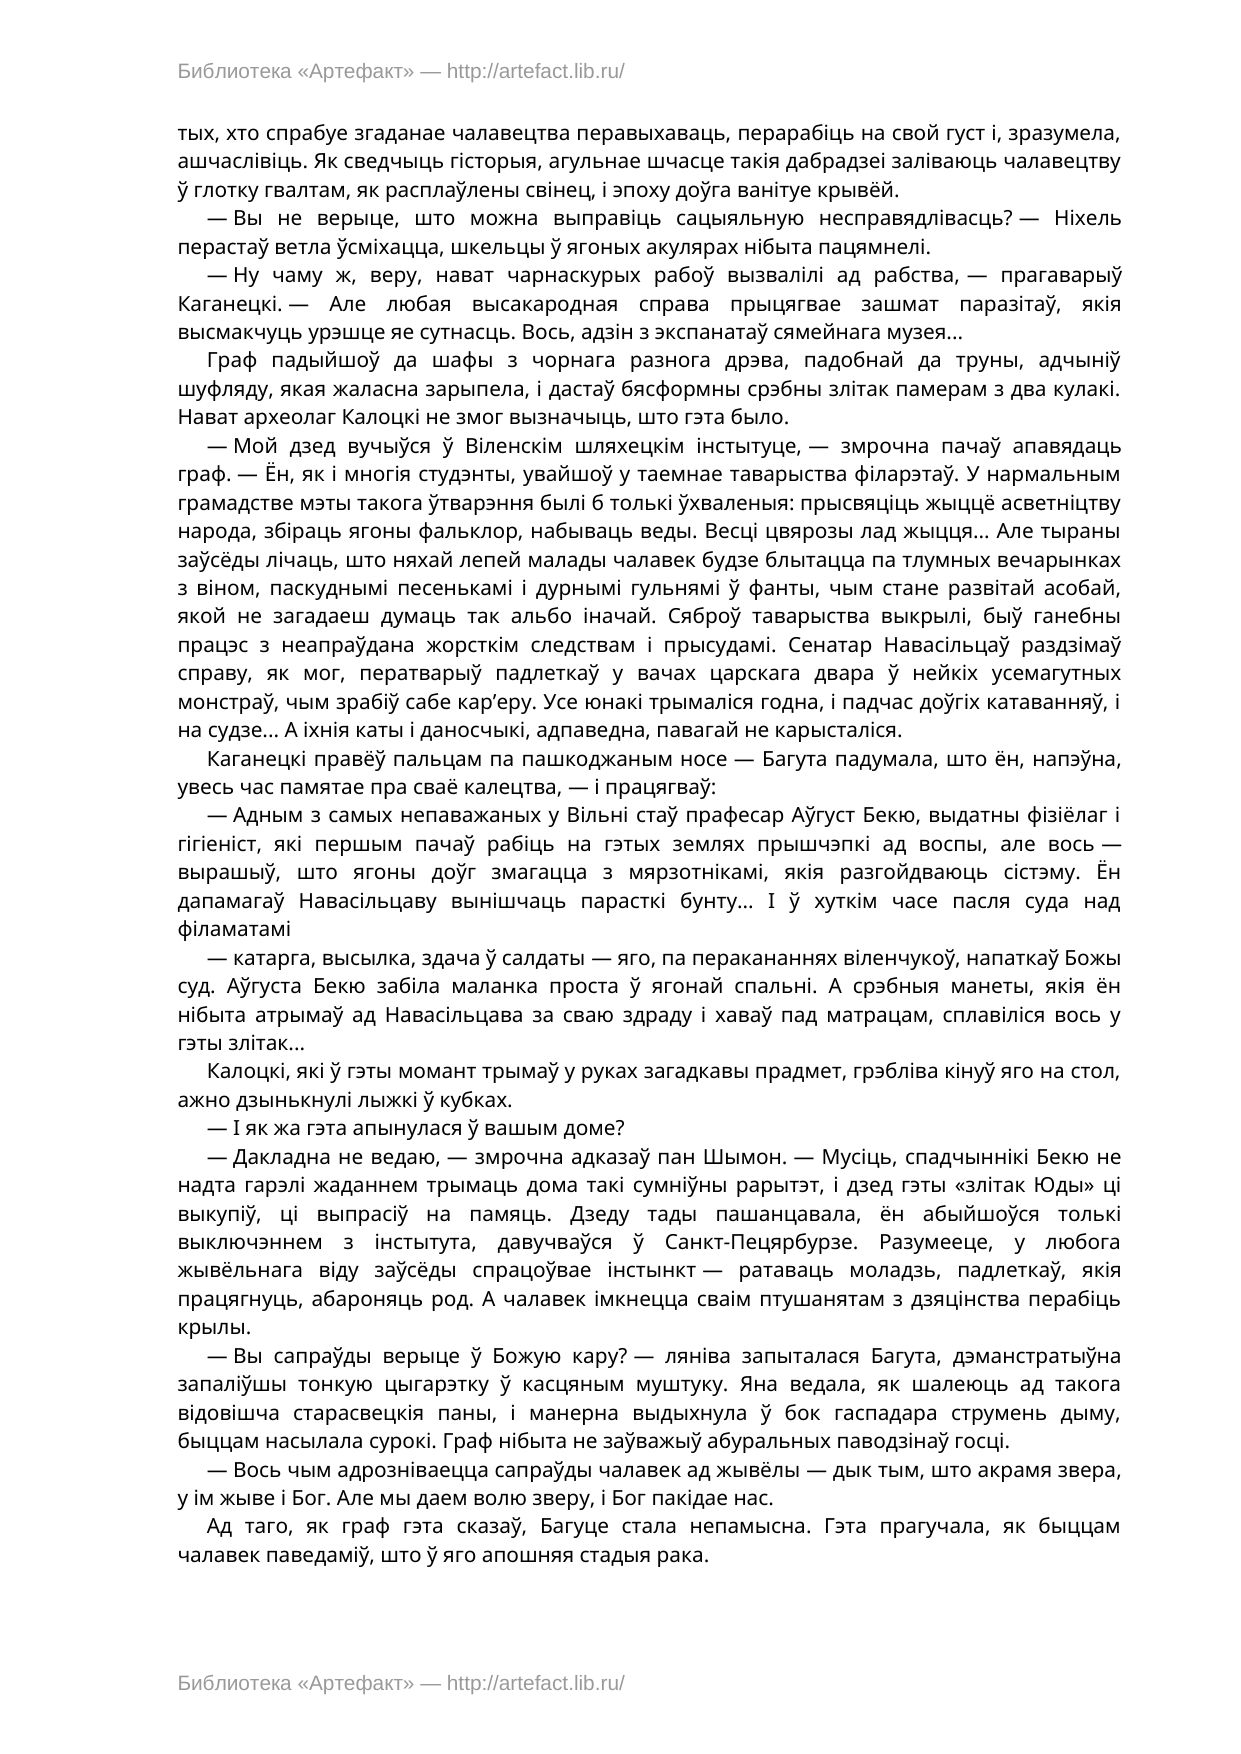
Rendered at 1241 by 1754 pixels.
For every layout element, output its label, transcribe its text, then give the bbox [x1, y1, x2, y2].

text — Вось чым адрозніваецца сапраўды чалавек ад жывёлы — дык тым, што акрамя звера, у ім жыве і Бог. Але мы даем волю зверу, і Бог пакідае нас. [177, 1455, 1122, 1512]
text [177, 118, 1122, 203]
text Ад таго, як граф гэта сказаў, Багуце стала непамысна. Гэта прагучала, як быццам чалавек паведаміў, што ў яго апошняя стадыя рака. [177, 1512, 1122, 1568]
text — Мой дзед вучыўся ў Віленскім шляхецкім інстытуце, — змрочна пачаў апавядаць граф. — Ён, як і многія студэнты, увайшоў у таемнае таварыства філарэтаў. У нармальным грамадстве мэты такога ўтварэння былі б толькі ўхваленыя: прысвяціць жыццё асветніцтву народа, збіраць ягоны фальклор, набываць веды. Весці цвярозы лад жыцця... Але тыраны заўсёды лічаць, што няхай лепей малады чалавек будзе блытацца па тлумных вечарынках з віном, паскуднымі песенькамі і дурнымі гульнямі ў фанты, чым стане развітай асобай, якой не загадаеш думаць так альбо іначай. Сяброў таварыства выкрылі, быў ганебны працэс з неапраўдана жорсткім следствам і прысудамі. Сенатар Навасільцаў раздзімаў справу, як мог, ператварыў падлеткаў у вачах царскага двара ў нейкіх усемагутных монстраў, чым зрабіў сабе кар’еру. Усе юнакі трымаліся годна, і падчас доўгіх катаванняў, і на судзе... А іхнія каты і даносчыкі, адпаведна, павагай не карысталіся. [177, 431, 1122, 744]
text — Дакладна не ведаю, — змрочна адказаў пан Шымон. — Мусіць, спадчыннікі Бекю не надта гарэлі жаданнем трымаць дома такі сумніўны рарытэт, і дзед гэты «злітак Юды» ці выкупіў, ці выпрасіў на памяць. Дзеду тады пашанцавала, ён абыйшоўся толькі выключэннем з інстытута, давучваўся ў Санкт-Пецярбурзе. Разумееце, у любога жывёльнага віду заўсёды спрацоўвае інстынкт — ратаваць моладзь, падлеткаў, якія працягнуць, абароняць род. А чалавек імкнецца сваім птушанятам з дзяцінства перабіць крылы. [177, 1142, 1122, 1341]
text — катарга, высылка, здача ў салдаты — яго, па перакананнях віленчукоў, напаткаў Божы суд. Аўгуста Бекю забіла маланка проста ў ягонай спальні. А срэбныя манеты, якія ён нібыта атрымаў ад Навасільцава за сваю здраду і хаваў пад матрацам, сплавіліся вось у гэты злітак... [177, 943, 1122, 1057]
text — Вы сапраўды верыце ў Божую кару? — ляніва запыталася Багута, дэманстратыўна запаліўшы тонкую цыгарэтку ў касцяным муштуку. Яна ведала, як шалеюць ад такога відовішча старасвецкія паны, і манерна выдыхнула ў бок гаспадара струмень дыму, быццам насылала сурокі. Граф нібыта не заўважыў абуральных паводзінаў госці. [177, 1341, 1122, 1455]
text — Ну чаму ж, веру, нават чарнаскурых рабоў вызвалілі ад рабства, — прагаварыў Каганецкі. — Але любая высакародная справа прыцягвае зашмат паразітаў, якія высмакчуць урэшце яе сутнасць. Вось, адзін з экспанатаў сямейнага музея... [177, 260, 1122, 346]
text Калоцкі, які ў гэты момант трымаў у руках загадкавы прадмет, грэбліва кінуў яго на стол, ажно дзынькнулі лыжкі ў кубках. [177, 1057, 1122, 1113]
text — Адным з самых непаважаных у Вільні стаў прафесар Аўгуст Бекю, выдатны фізіёлаг і гігіеніст, які першым пачаў рабіць на гэтых землях прышчэпкі ад воспы, але вось — вырашыў, што ягоны доўг змагацца з мярзотнікамі, якія разгойдваюць сістэму. Ён дапамагаў Навасільцаву вынішчаць парасткі бунту... І ў хуткім часе пасля суда над філаматамі [177, 801, 1122, 943]
text — Вы не верыце, што можна выправіць сацыяльную несправядлівасць? — Ніхель перастаў ветла ўсміхацца, шкельцы ў ягоных акулярах нібыта пацямнелі. [177, 203, 1122, 260]
text Граф падыйшоў да шафы з чорнага разнога дрэва, падобнай да труны, адчыніў шуфляду, якая жаласна зарыпела, і дастаў бясформны срэбны злітак памерам з два кулакі. Нават археолаг Калоцкі не змог вызначыць, што гэта было. [177, 346, 1122, 431]
text Каганецкі правёў пальцам па пашкоджаным носе — Багута падумала, што ён, напэўна, увесь час памятае пра сваё калецтва, — і працягваў: [177, 744, 1122, 801]
text — І як жа гэта апынулася ў вашым доме? [177, 1113, 1122, 1142]
